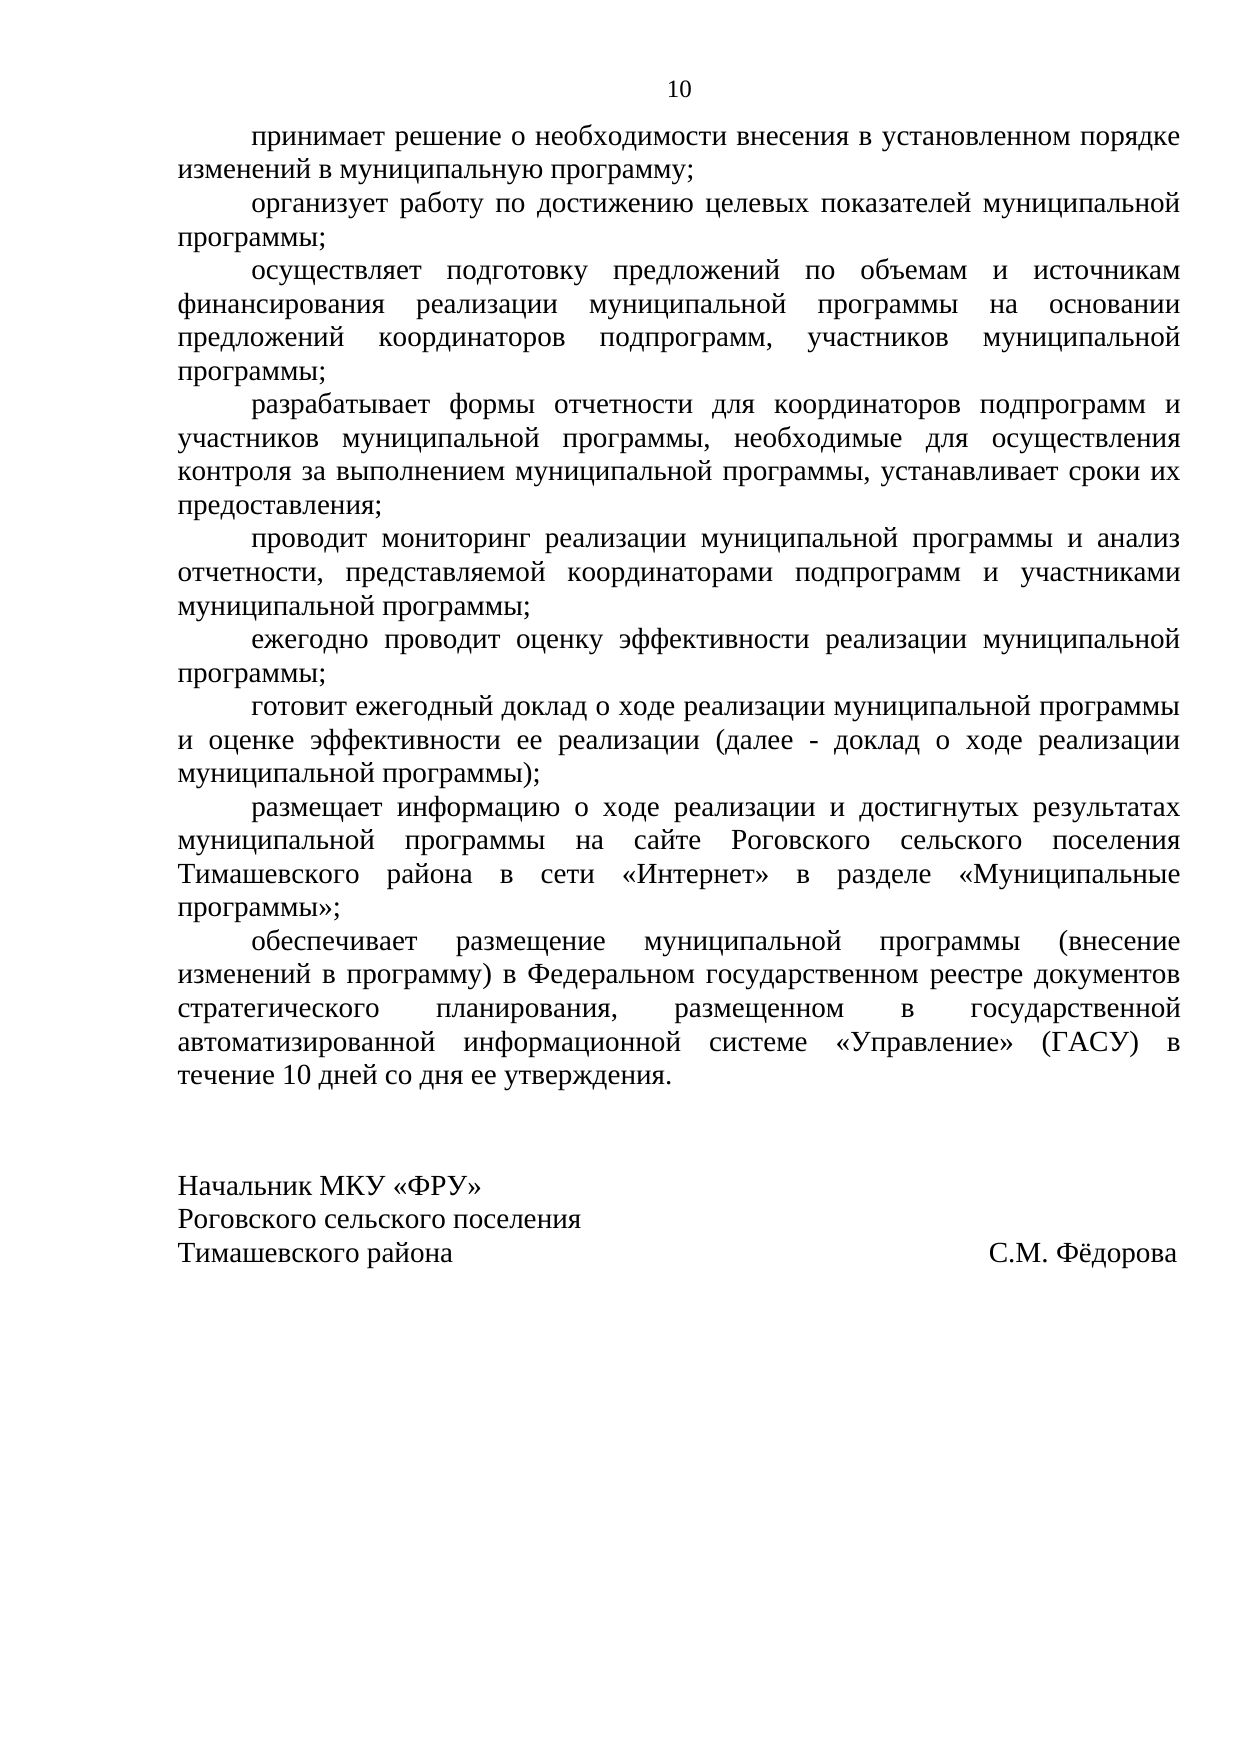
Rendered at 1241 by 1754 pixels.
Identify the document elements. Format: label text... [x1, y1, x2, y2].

text готовит ежегодный доклад о ходе реализации муниципальной программы и оценке эффективности ее реализации (далее - доклад о ходе реализации муниципальной программы); [177, 688, 1181, 789]
text разрабатывает формы отчетности для координаторов подпрограмм и участников муниципальной программы, необходимые для осуществления контроля за выполнением муниципальной программы, устанавливает сроки их предоставления; [177, 386, 1181, 521]
text Начальник МКУ «ФРУ» [177, 1168, 1181, 1201]
text Роговского сельского поселения [177, 1201, 1181, 1235]
text обеспечивает размещение муниципальной программы (внесение изменений в программу) в Федеральном государственном реестре документов стратегического планирования, размещенном в государственной автоматизированной информационной системе «Управление» (ГАСУ) в течение 10 дней со дня ее утверждения. [177, 923, 1181, 1091]
text размещает информацию о ходе реализации и достигнутых результатах муниципальной программы на сайте Роговского сельского поселения Тимашевского района в сети «Интернет» в разделе «Муниципальные программы»; [177, 789, 1181, 923]
text организует работу по достижению целевых показателей муниципальной программы; [177, 185, 1181, 252]
text ежегодно проводит оценку эффективности реализации муниципальной программы; [177, 621, 1181, 688]
text проводит мониторинг реализации муниципальной программы и анализ отчетности, представляемой координаторами подпрограмм и участниками муниципальной программы; [177, 521, 1181, 621]
text принимает решение о необходимости внесения в установленном порядке изменений в муниципальную программу; [177, 118, 1181, 185]
text Тимашевского района С.М. Фёдорова [177, 1235, 1181, 1268]
text осуществляет подготовку предложений по объемам и источникам финансирования реализации муниципальной программы на основании предложений координаторов подпрограмм, участников муниципальной программы; [177, 252, 1181, 386]
